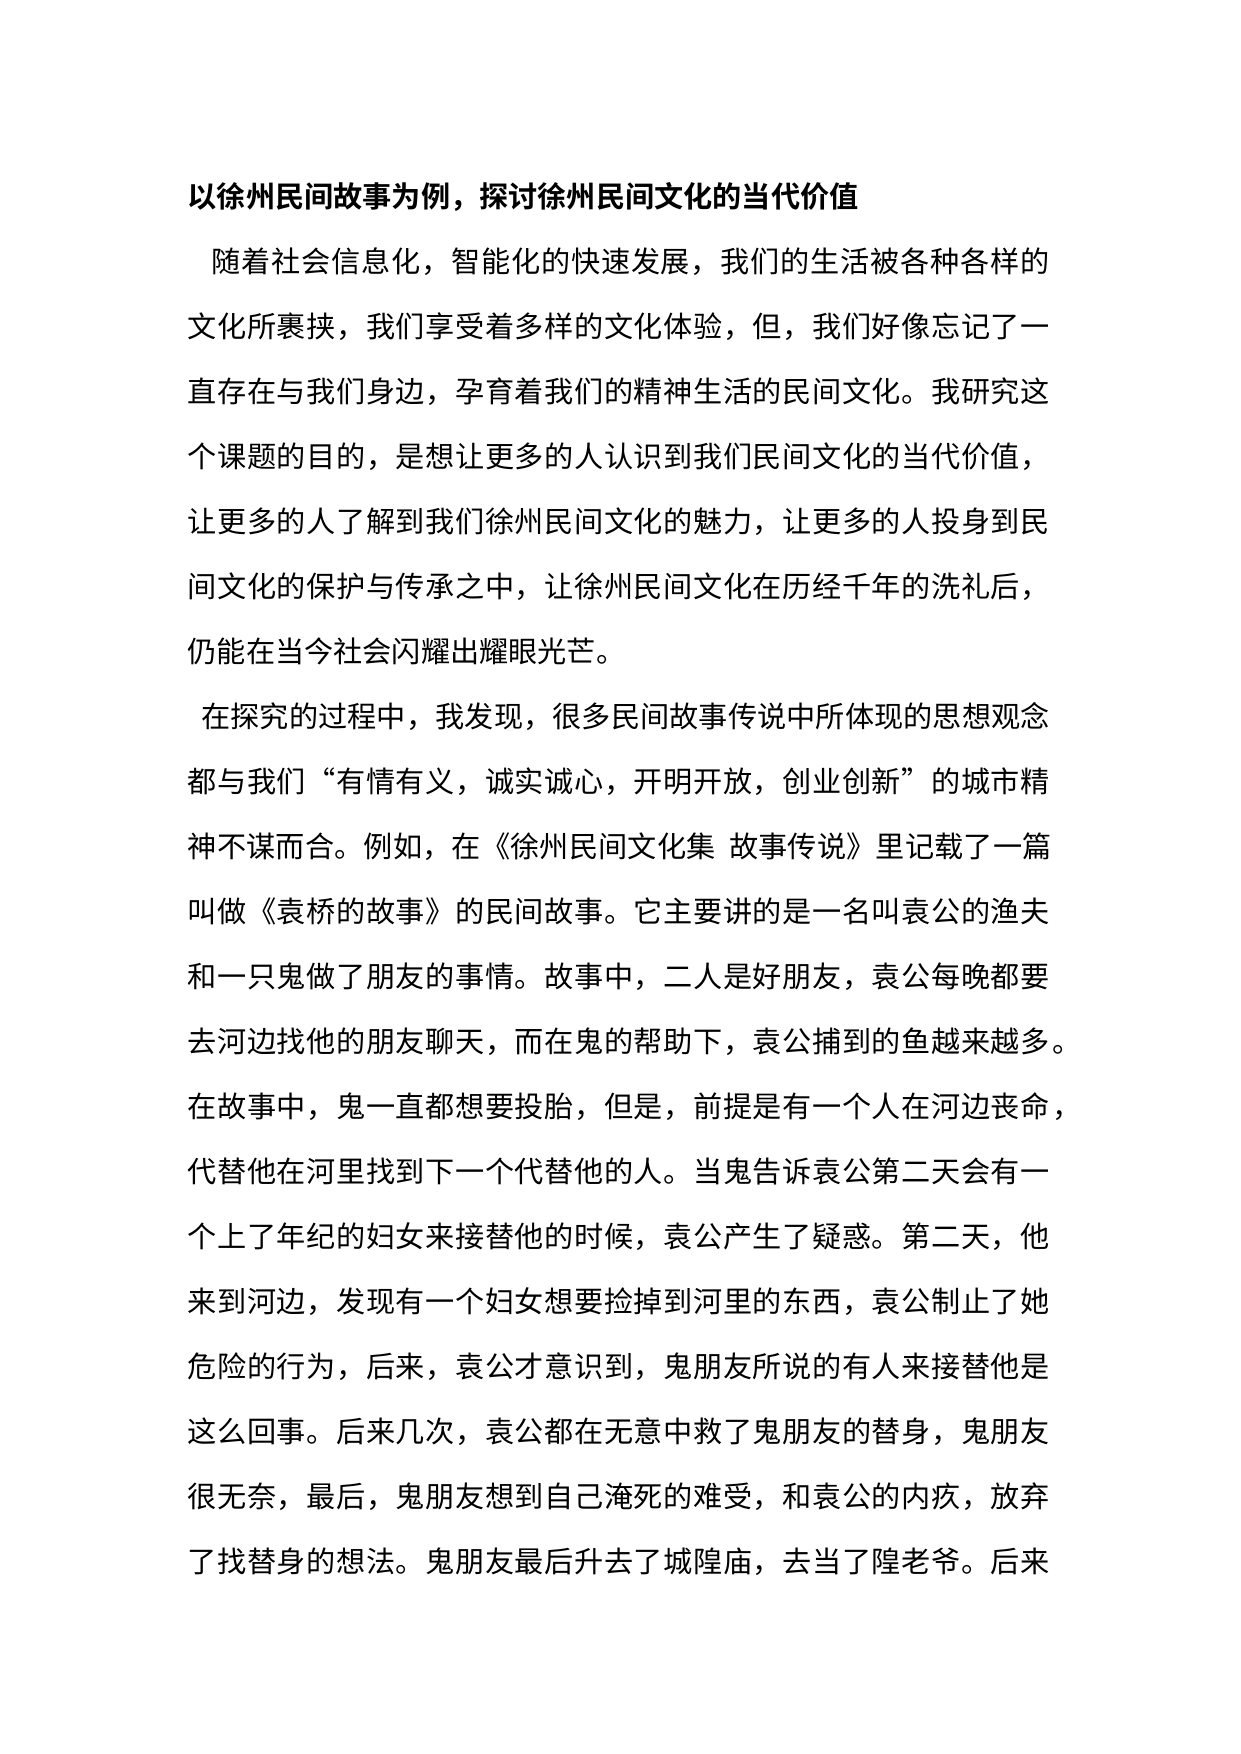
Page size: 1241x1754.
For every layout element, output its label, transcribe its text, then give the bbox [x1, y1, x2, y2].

text 以徐州民间故事为例，探讨徐州民间文化的当代价值 [187, 162, 1053, 227]
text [187, 682, 1053, 1592]
text 随着社会信息化，智能化的快速发展，我们的生活被各种各样的文化所裹挟，我们享受着多样的文化体验，但，我们好像忘记了一直存在与我们身边，孕育着我们的精神生活的民间文化。我研究这个课题的目的，是想让更多的人认识到我们民间文化的当代价值，让更多的人了解到我们徐州民间文化的魅力，让更多的人投身到民间文化的保护与传承之中，让徐州民间文化在历经千年的洗礼后，仍能在当今社会闪耀出耀眼光芒。 [187, 227, 1053, 682]
